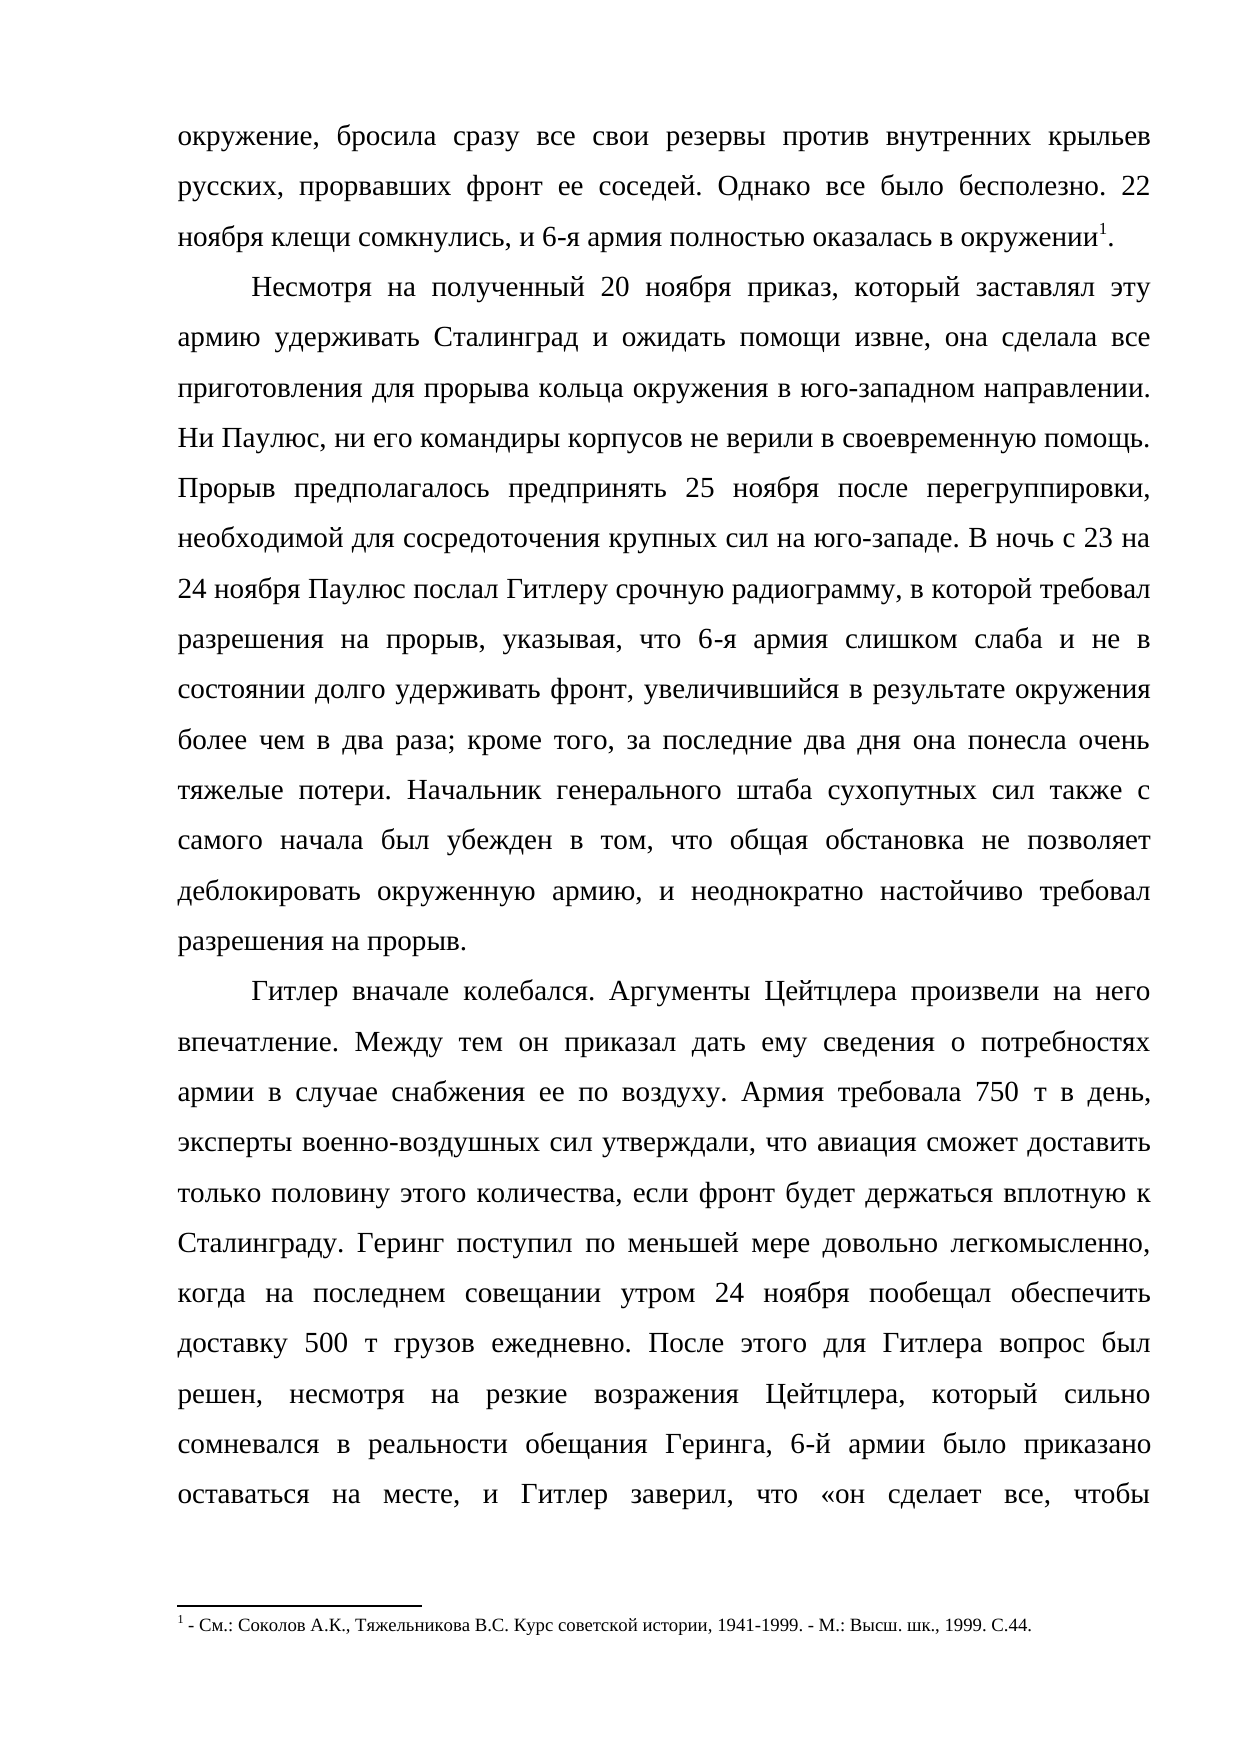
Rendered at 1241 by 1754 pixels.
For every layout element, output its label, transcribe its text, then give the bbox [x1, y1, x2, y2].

text Несмотря на полученный 20 ноября приказ, который заставлял эту армию удерживать Сталинград и ожидать помощи извне, она сделала все приготовления для прорыва кольца окружения в юго-западном направлении. Ни Паулюс, ни его командиры корпусов не верили в своевременную помощь. Прорыв предполагалось предпринять 25 ноября после перегруппировки, необходимой для сосредоточения крупных сил на юго-западе. В ночь с 23 на 24 ноября Паулюс послал Гитлеру срочную радиограмму, в которой требовал разрешения на прорыв, указывая, что 6-я армия слишком слаба и не в состоянии долго удерживать фронт, увеличившийся в результате окружения более чем в два раза; кроме того, за последние два дня она понесла очень тяжелые потери. Начальник генерального штаба сухопутных сил также с самого начала был убежден в том, что общая обстановка не позволяет деблокировать окруженную армию, и неоднократно настойчиво требовал разрешения на прорыв. [177, 269, 1152, 957]
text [177, 118, 1152, 252]
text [177, 973, 1152, 1510]
